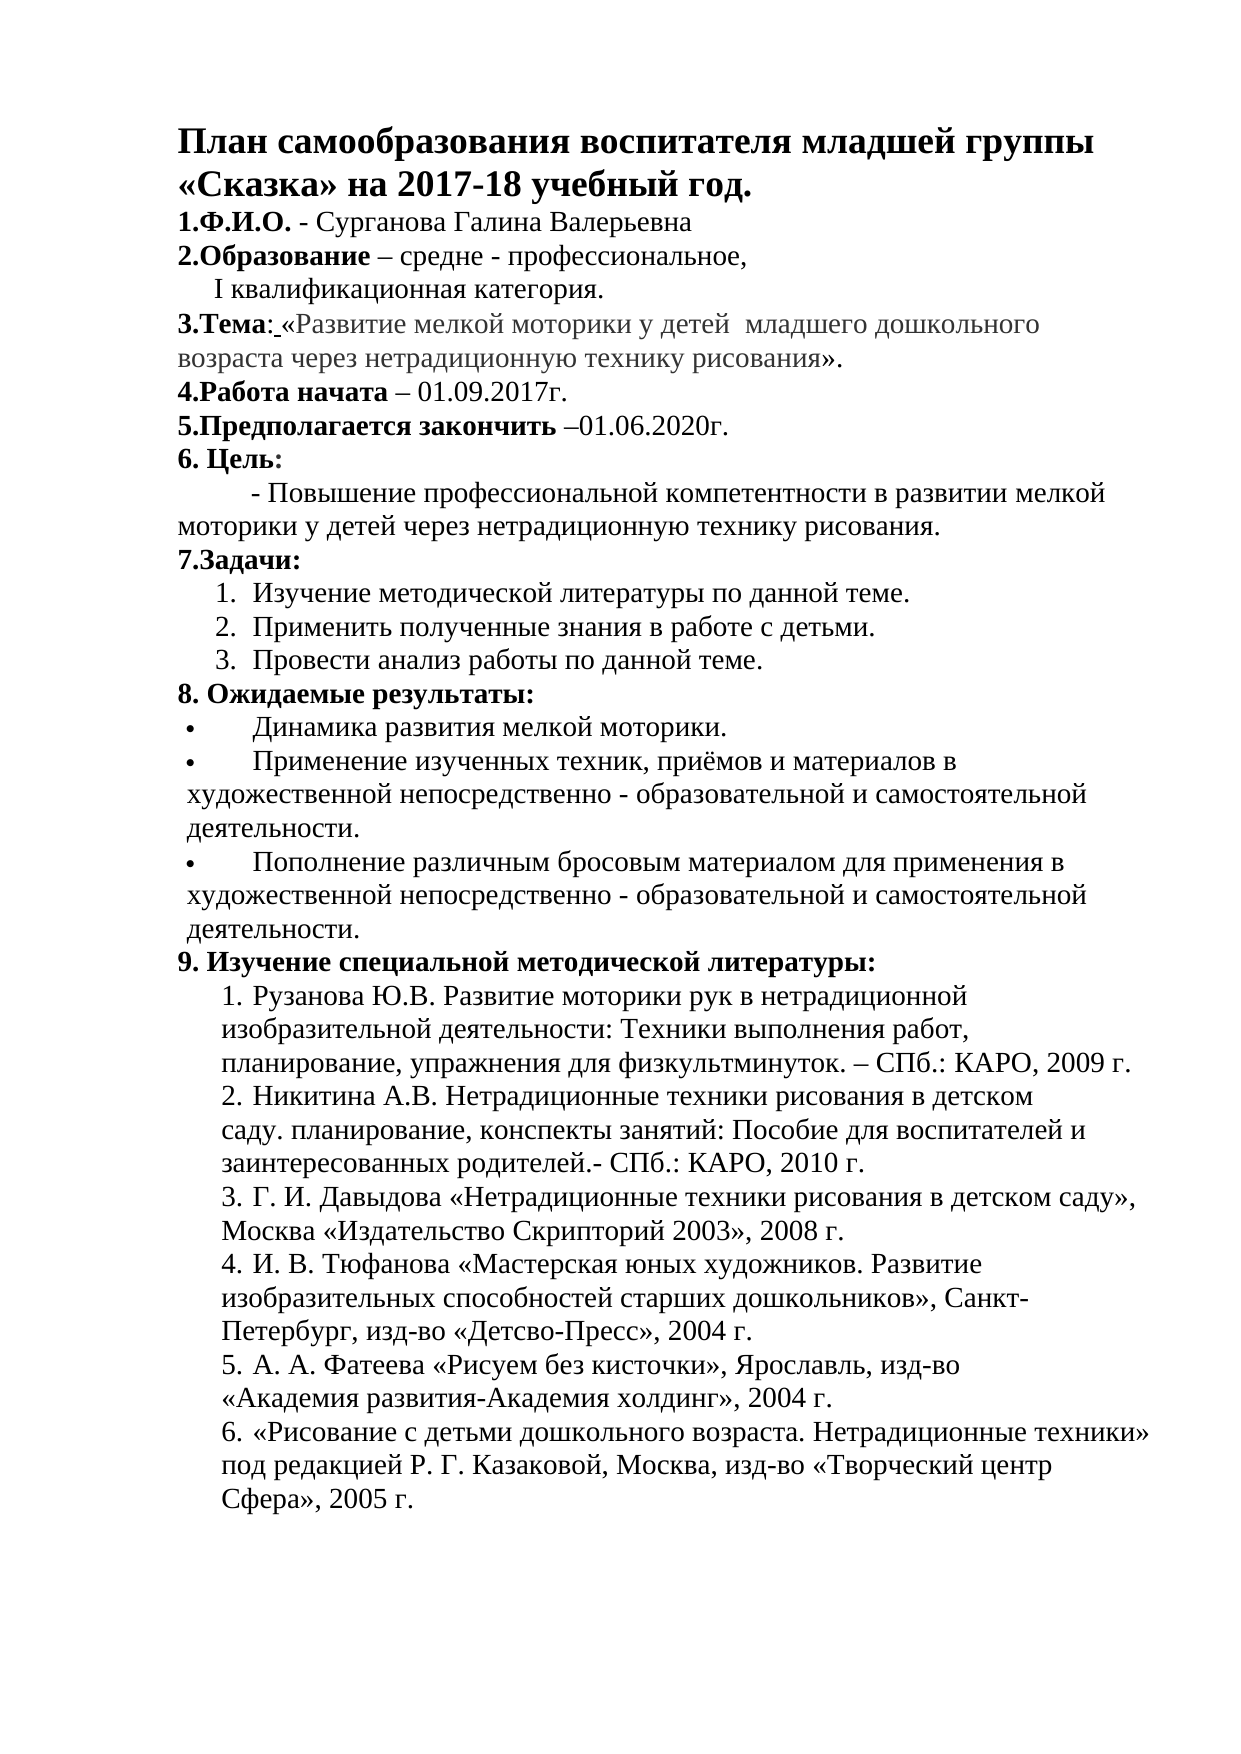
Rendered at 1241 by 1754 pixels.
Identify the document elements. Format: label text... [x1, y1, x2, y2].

text I квалификационная категория. [177, 271, 1152, 305]
list И. В. Тюфанова «Мастерская юных художников. Развитие изобразительных способностей старших дошкольников», Санкт-Петербург, изд-во «Детсво-Пресс», 2004 г. [221, 1246, 1152, 1347]
text 3.Тема: «Развитие мелкой моторики у детей младшего дошкольного возраста через нетрадиционную технику рисования». [177, 305, 1152, 374]
list Г. И. Давыдова «Нетрадиционные техники рисования в детском саду», Москва «Издательство Скрипторий 2003», 2008 г. [221, 1179, 1152, 1246]
text 8. Ожидаемые результаты: [177, 676, 1152, 709]
text План самообразования воспитателя младшей группы «Сказка» на 2017-18 учебный год. [177, 118, 1152, 204]
text 1.Ф.И.О. - Сурганова Галина Валерьевна [177, 204, 1152, 238]
list А. А. Фатеева «Рисуем без кисточки», Ярославль, изд-во «Академия развития-Академия холдинг», 2004 г. [221, 1347, 1152, 1414]
text - Повышение профессиональной компетентности в развитии мелкой моторики у детей через нетрадиционную технику рисования. [177, 475, 1152, 542]
list Динамика развития мелкой моторики. [187, 709, 1152, 743]
list Провести анализ работы по данной теме. [215, 642, 1152, 676]
text 4.Работа начата – 01.09.2017г. [177, 374, 1152, 408]
list Пополнение различным бросовым материалом для применения в художественной непосредственно - образовательной и самостоятельной деятельности. [187, 844, 1152, 944]
text 5.Предполагается закончить –01.06.2020г. [177, 408, 1152, 441]
list Применить полученные знания в работе с детьми. [215, 609, 1152, 642]
text 7.Задачи: [177, 542, 1152, 575]
list Рузанова Ю.В. Развитие моторики рук в нетрадиционной изобразительной деятельности: Техники выполнения работ, планирование, упражнения для физкультминуток. – СПб.: КАРО, 2009 г. [221, 978, 1152, 1078]
text 6. Цель: [177, 441, 1152, 475]
list Применение изученных техник, приёмов и материалов в художественной непосредственно - образовательной и самостоятельной деятельности. [187, 743, 1152, 844]
list Никитина А.В. Нетрадиционные техники рисования в детском саду. планирование, конспекты занятий: Пособие для воспитателей и заинтересованных родителей.- СПб.: КАРО, 2010 г. [221, 1078, 1152, 1179]
text 2.Образование – средне - профессиональное, [177, 238, 1152, 271]
text 9. Изучение специальной методической литературы: [177, 944, 1152, 978]
list «Рисование с детьми дошкольного возраста. Нетрадиционные техники» под редакцией Р. Г. Казаковой, Москва, изд-во «Творческий центр Сфера», 2005 г. [221, 1414, 1152, 1514]
list Изучение методической литературы по данной теме. [215, 575, 1152, 609]
